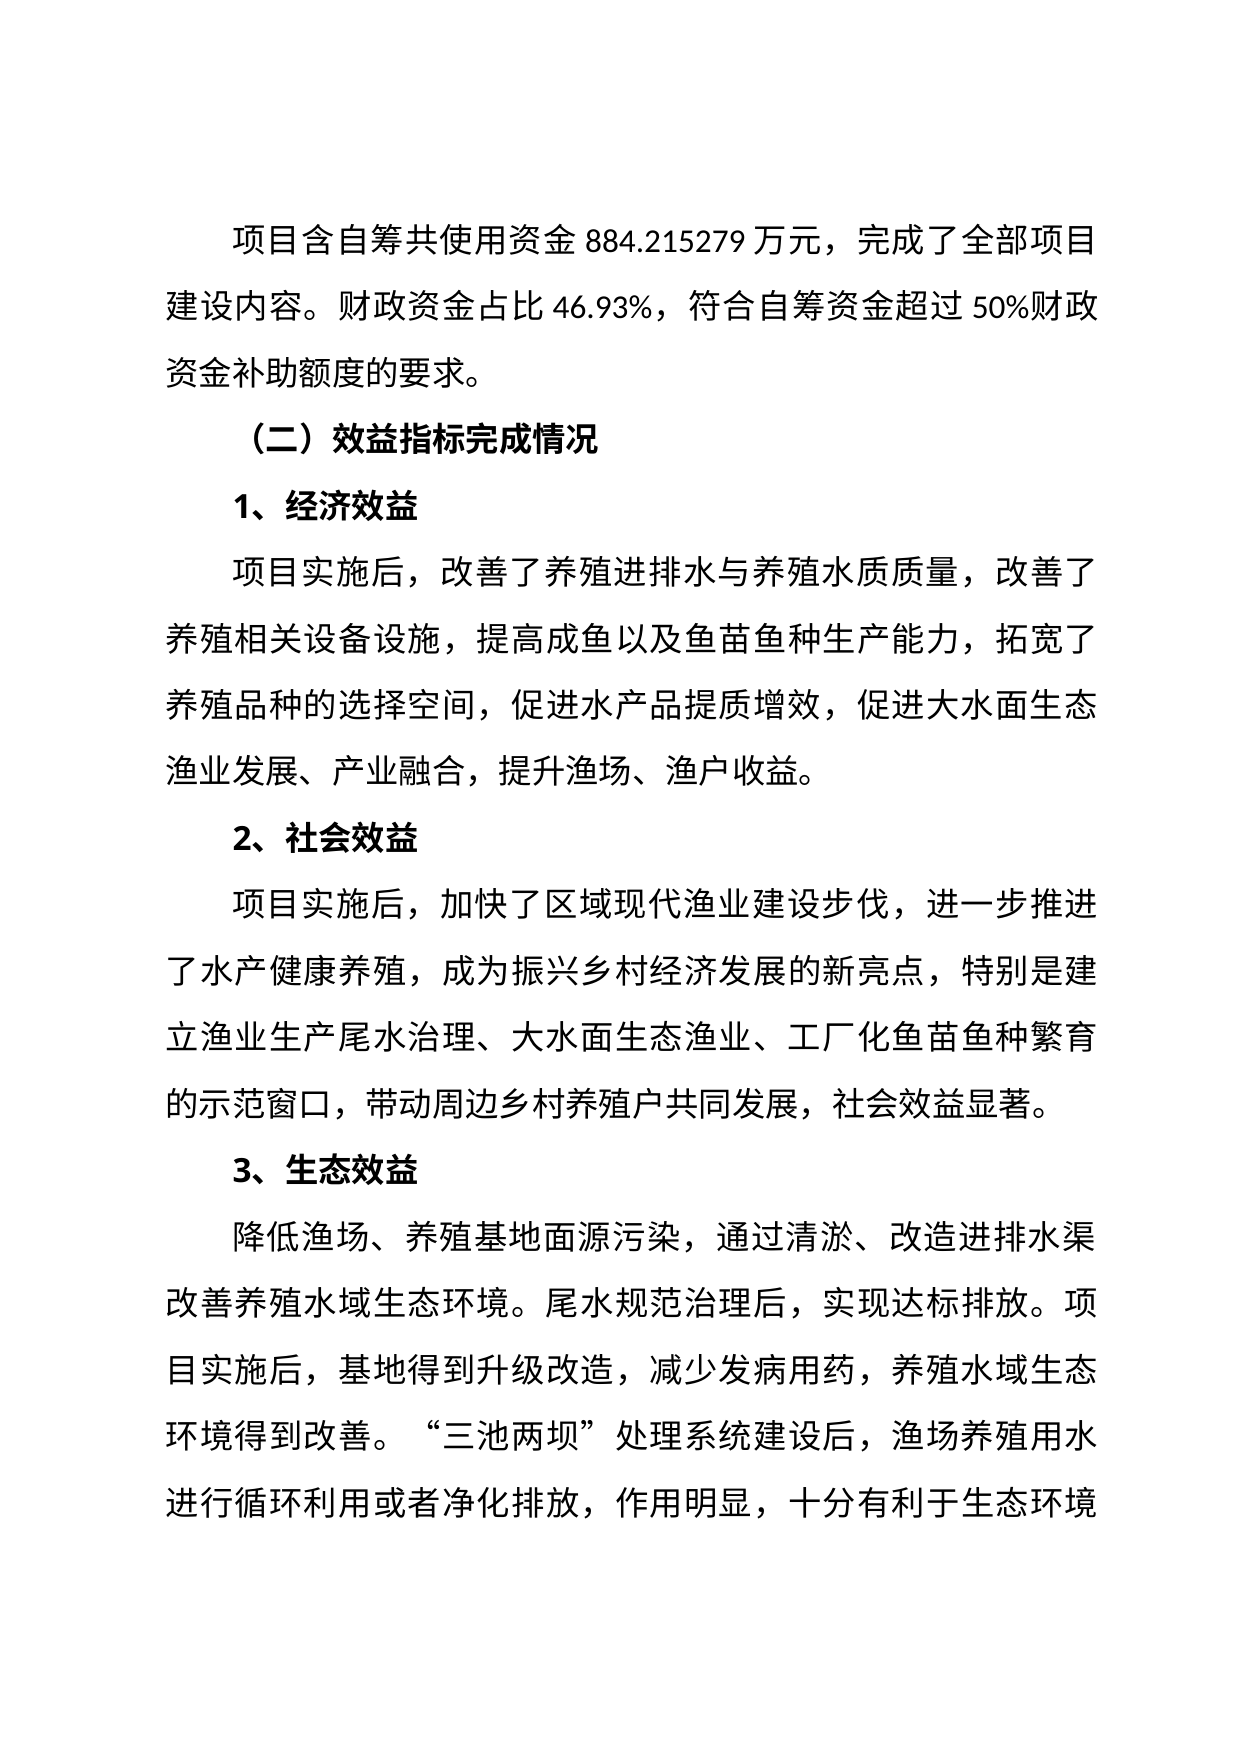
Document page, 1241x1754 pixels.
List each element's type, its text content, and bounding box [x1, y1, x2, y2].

text 2、社会效益 [165, 803, 1098, 869]
text 项目实施后，加快了区域现代渔业建设步伐，进一步推进了水产健康养殖，成为振兴乡村经济发展的新亮点，特别是建立渔业生产尾水治理、大水面生态渔业、工厂化鱼苗鱼种繁育的示范窗口，带动周边乡村养殖户共同发展，社会效益显著。 [165, 869, 1098, 1135]
text （二）效益指标完成情况 [165, 404, 1098, 470]
text 项目含自筹共使用资金884.215279万元，完成了全部项目建设内容。财政资金占比46.93%，符合自筹资金超过50%财政资金补助额度的要求。 [165, 204, 1098, 404]
text 1、经济效益 [165, 470, 1098, 537]
text 项目实施后，改善了养殖进排水与养殖水质质量，改善了养殖相关设备设施，提高成鱼以及鱼苗鱼种生产能力，拓宽了养殖品种的选择空间，促进水产品提质增效，促进大水面生态渔业发展、产业融合，提升渔场、渔户收益。 [165, 537, 1098, 803]
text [165, 1201, 1098, 1534]
text 3、生态效益 [165, 1135, 1098, 1201]
